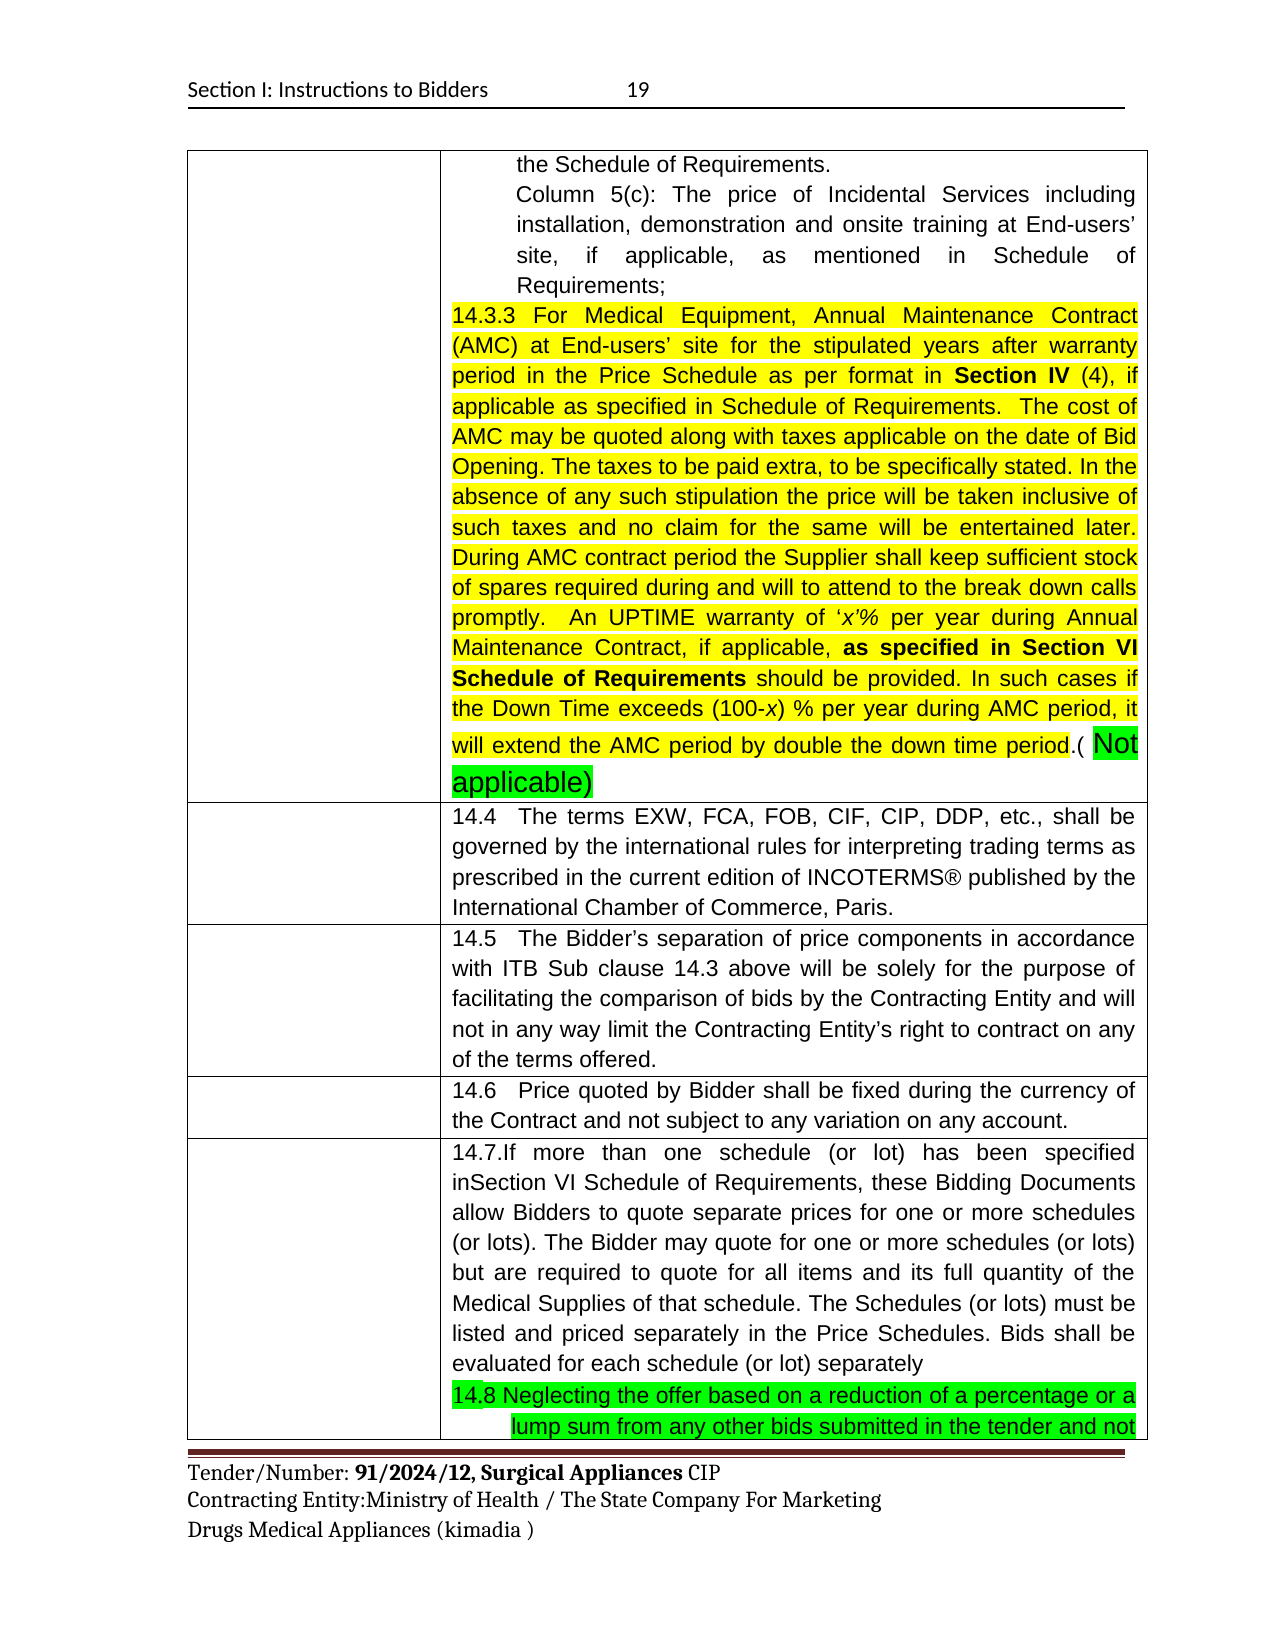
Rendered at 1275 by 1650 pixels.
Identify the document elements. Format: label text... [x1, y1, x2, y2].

table_cell [188, 925, 440, 1076]
table_cell [188, 803, 440, 924]
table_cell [188, 151, 440, 802]
table_cell 14.6 Price quoted by Bidder shall be fixed during the currency of the Contract and not subject to any variation on any account. [441, 1077, 1147, 1137]
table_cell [441, 151, 1147, 802]
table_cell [441, 1139, 1147, 1439]
table_cell [188, 1139, 440, 1439]
table_cell [188, 1077, 440, 1137]
table_cell 14.4 The terms EXW, FCA, FOB, CIF, CIP, DDP, etc., shall be governed by the international rules for interpreting trading terms as prescribed in the current edition of INCOTERMS® published by the International Chamber of Commerce, Paris. [441, 803, 1147, 924]
table_cell 14.5 The Bidder’s separation of price components in accordance with ITB Sub clause 14.3 above will be solely for the purpose of facilitating the comparison of bids by the Contracting Entity and will not in any way limit the Contracting Entity’s right to contract on any of the terms offered. [441, 925, 1147, 1076]
